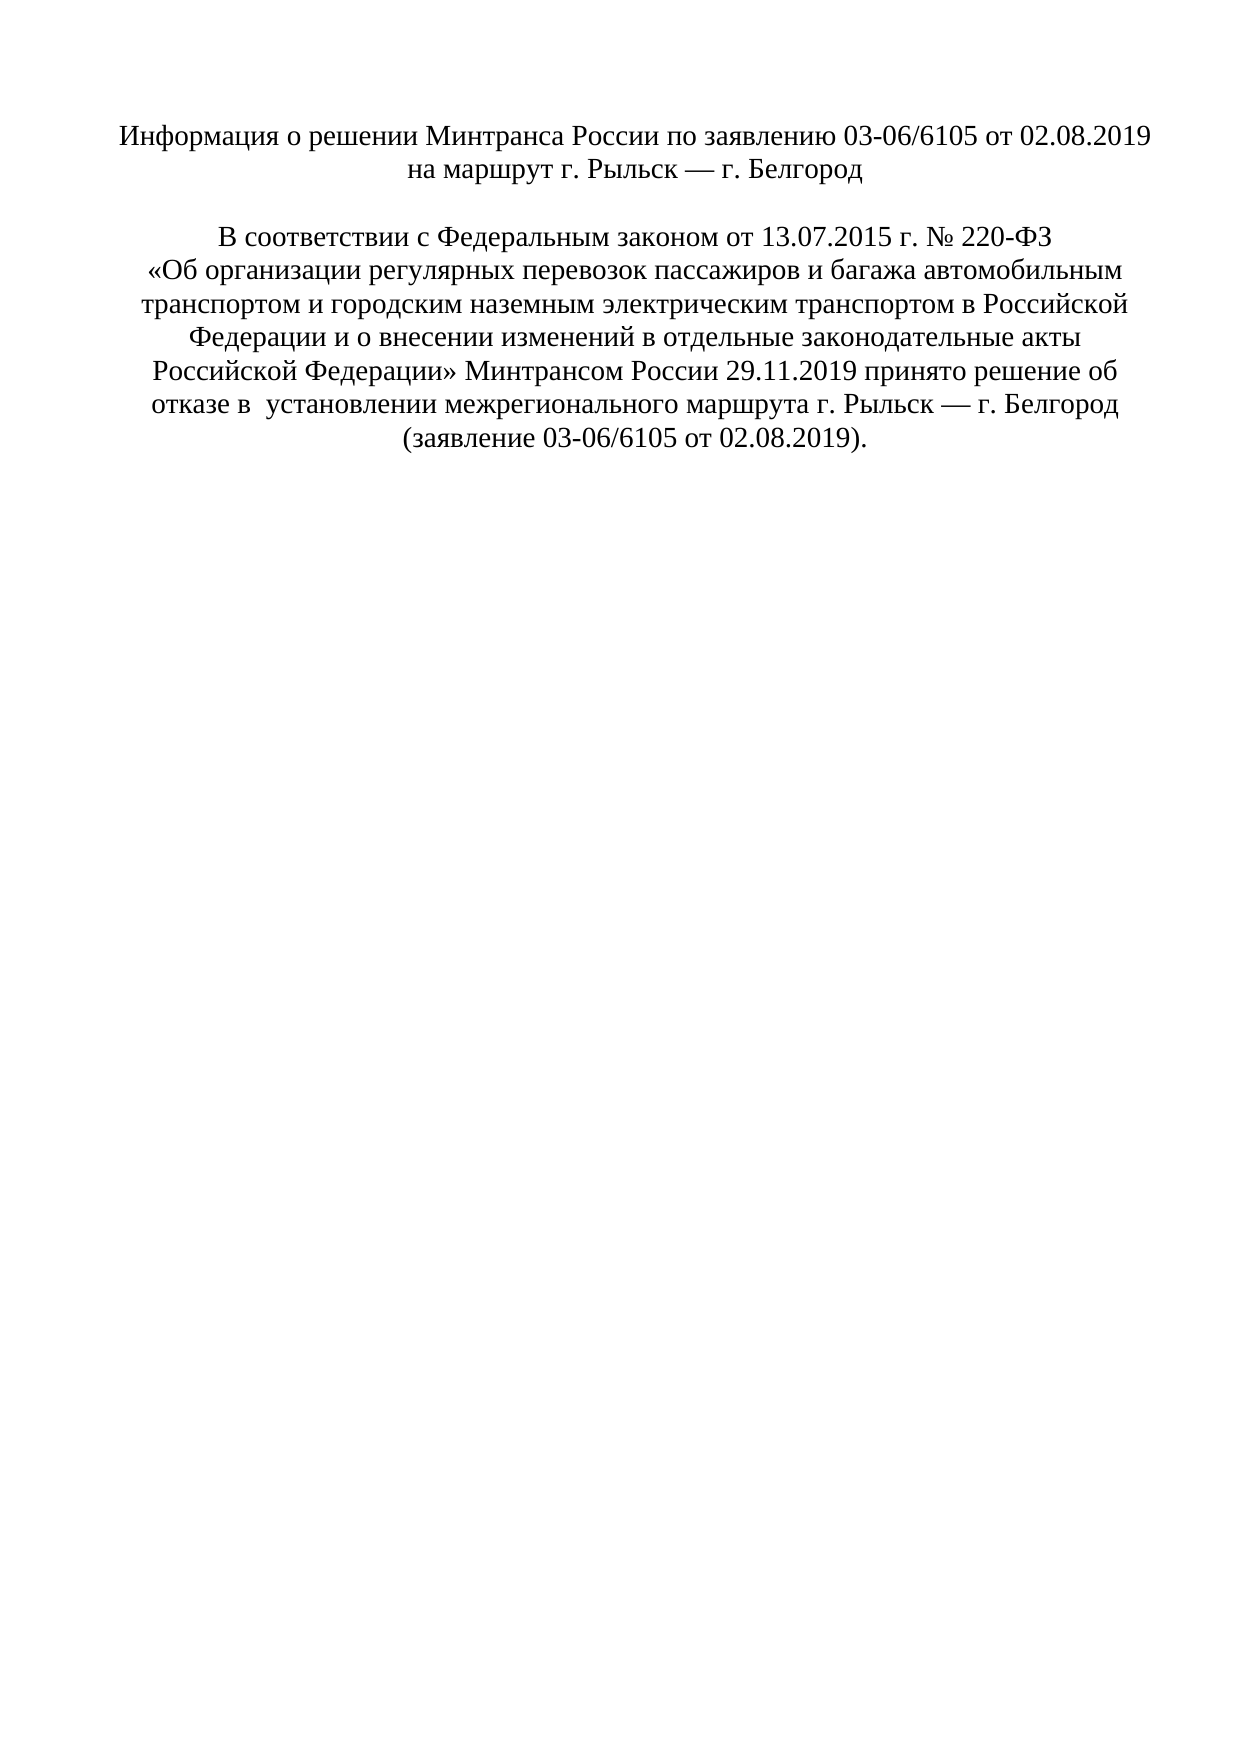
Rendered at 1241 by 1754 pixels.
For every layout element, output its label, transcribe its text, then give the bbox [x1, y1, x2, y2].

text Информация о решении Минтранса России по заявлению 03-06/6105 от 02.08.2019 на маршрут г. Рыльск — г. Белгород [118, 118, 1152, 185]
text В соответствии с Федеральным законом от 13.07.2015 г. № 220-ФЗ «Об организации регулярных перевозок пассажиров и багажа автомобильным транспортом и городским наземным электрическим транспортом в Российской Федерации и о внесении изменений в отдельные законодательные акты Российской Федерации» Минтрансом России 29.11.2019 принято решение об отказе в установлении межрегионального маршрута г. Рыльск — г. Белгород (заявление 03-06/6105 от 02.08.2019). [118, 219, 1152, 453]
